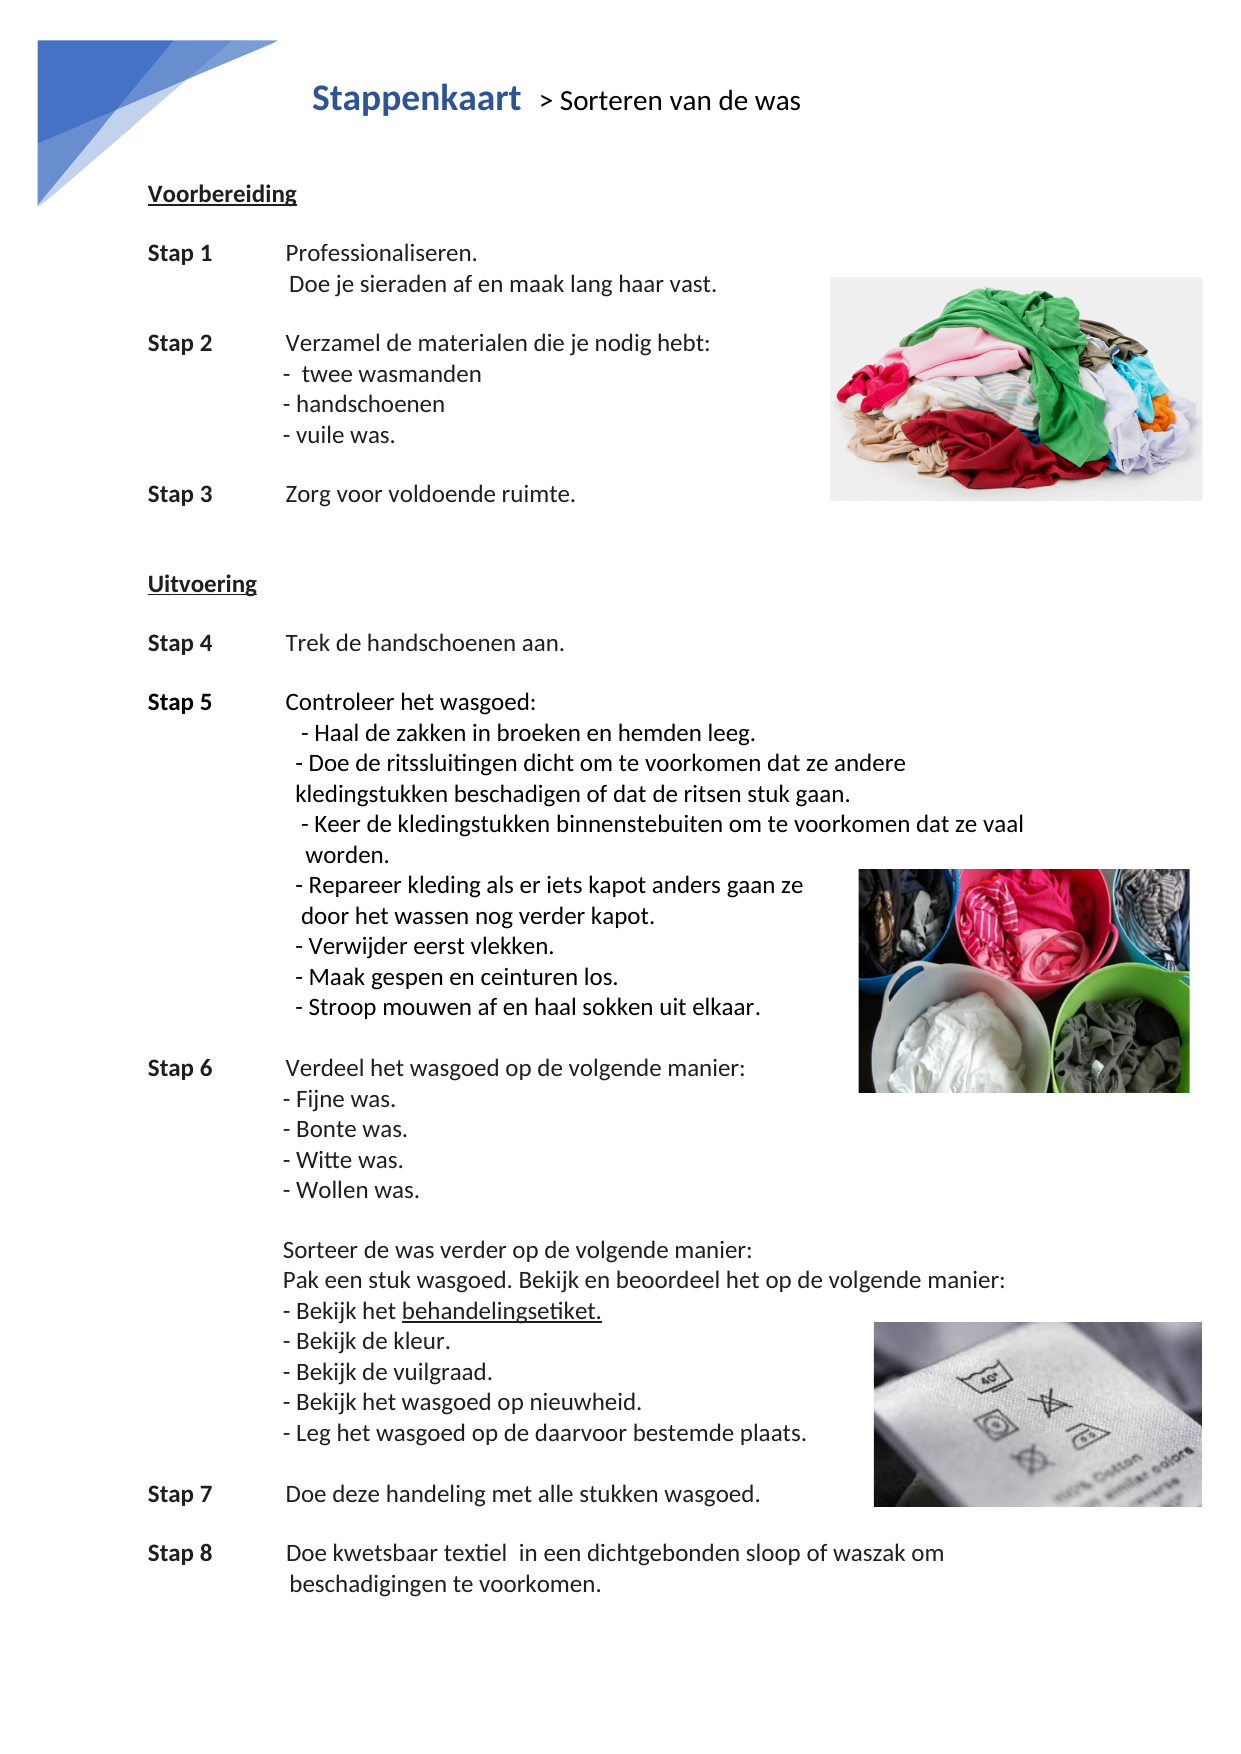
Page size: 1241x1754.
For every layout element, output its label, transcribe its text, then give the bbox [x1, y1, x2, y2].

text door het wassen nog verder kapot. [148, 900, 858, 931]
text Stap 8 Doe kwetsbaar textiel in een dichtgebonden sloop of waszak om [148, 1537, 1093, 1568]
text Stap 7 Doe deze handeling met alle stukken wasgoed. [148, 1478, 1093, 1537]
text - Doe de ritssluitingen dicht om te voorkomen dat ze andere kledingstukken beschadigen of dat de ritsen stuk gaan. [295, 747, 1093, 808]
text - Bekijk de kleur. [148, 1326, 872, 1356]
text - Leg het wasgoed op de daarvoor bestemde plaats. [148, 1417, 872, 1478]
text Sorteer de was verder op de volgende manier: Pak een stuk wasgoed. Bekijk en beoordeel het op de volgende manier: - Bekijk het behandelingsetiket. [148, 1234, 1093, 1326]
text Stap 1 Professionaliseren. Doe je sieraden af en maak lang haar vast. [148, 237, 1093, 327]
picture [858, 869, 1191, 1092]
text - Stroop mouwen af en haal sokken uit elkaar. [221, 992, 858, 1053]
text - Maak gespen en ceinturen los. [221, 961, 858, 992]
text - Bekijk het wasgoed op nieuwheid. [148, 1387, 872, 1417]
text Stap 4 Trek de handschoenen aan. [148, 627, 1093, 686]
text Voorbereiding [148, 148, 1093, 237]
text - Wollen was. [148, 1175, 1093, 1234]
text - Keer de kledingstukken binnenstebuiten om te voorkomen dat ze vaal worden. [148, 808, 1093, 869]
picture [37, 40, 279, 209]
picture [872, 1322, 1202, 1506]
text Stap 3 Zorg voor voldoende ruimte. [148, 478, 1093, 568]
text - Verwijder eerst vlekken. [221, 931, 858, 961]
text Stap 5 Controleer het wasgoed: - Haal de zakken in broeken en hemden leeg. [148, 686, 1093, 747]
text - Bonte was. [148, 1114, 1093, 1144]
text Uitvoering [148, 568, 1093, 627]
text - vuile was. [148, 419, 829, 478]
text Stap 6 Verdeel het wasgoed op de volgende manier: - Fijne was. [148, 1053, 1093, 1114]
text - Bekijk de vuilgraad. [148, 1356, 872, 1387]
text Stap 2 Verzamel de materialen die je nodig hebt: - twee wasmanden [148, 327, 829, 388]
text beschadigingen te voorkomen. [148, 1568, 1093, 1598]
picture [829, 277, 1203, 500]
text - handschoenen [148, 388, 829, 419]
text - Witte was. [148, 1144, 1093, 1175]
text - Repareer kleding als er iets kapot anders gaan ze [221, 869, 858, 900]
